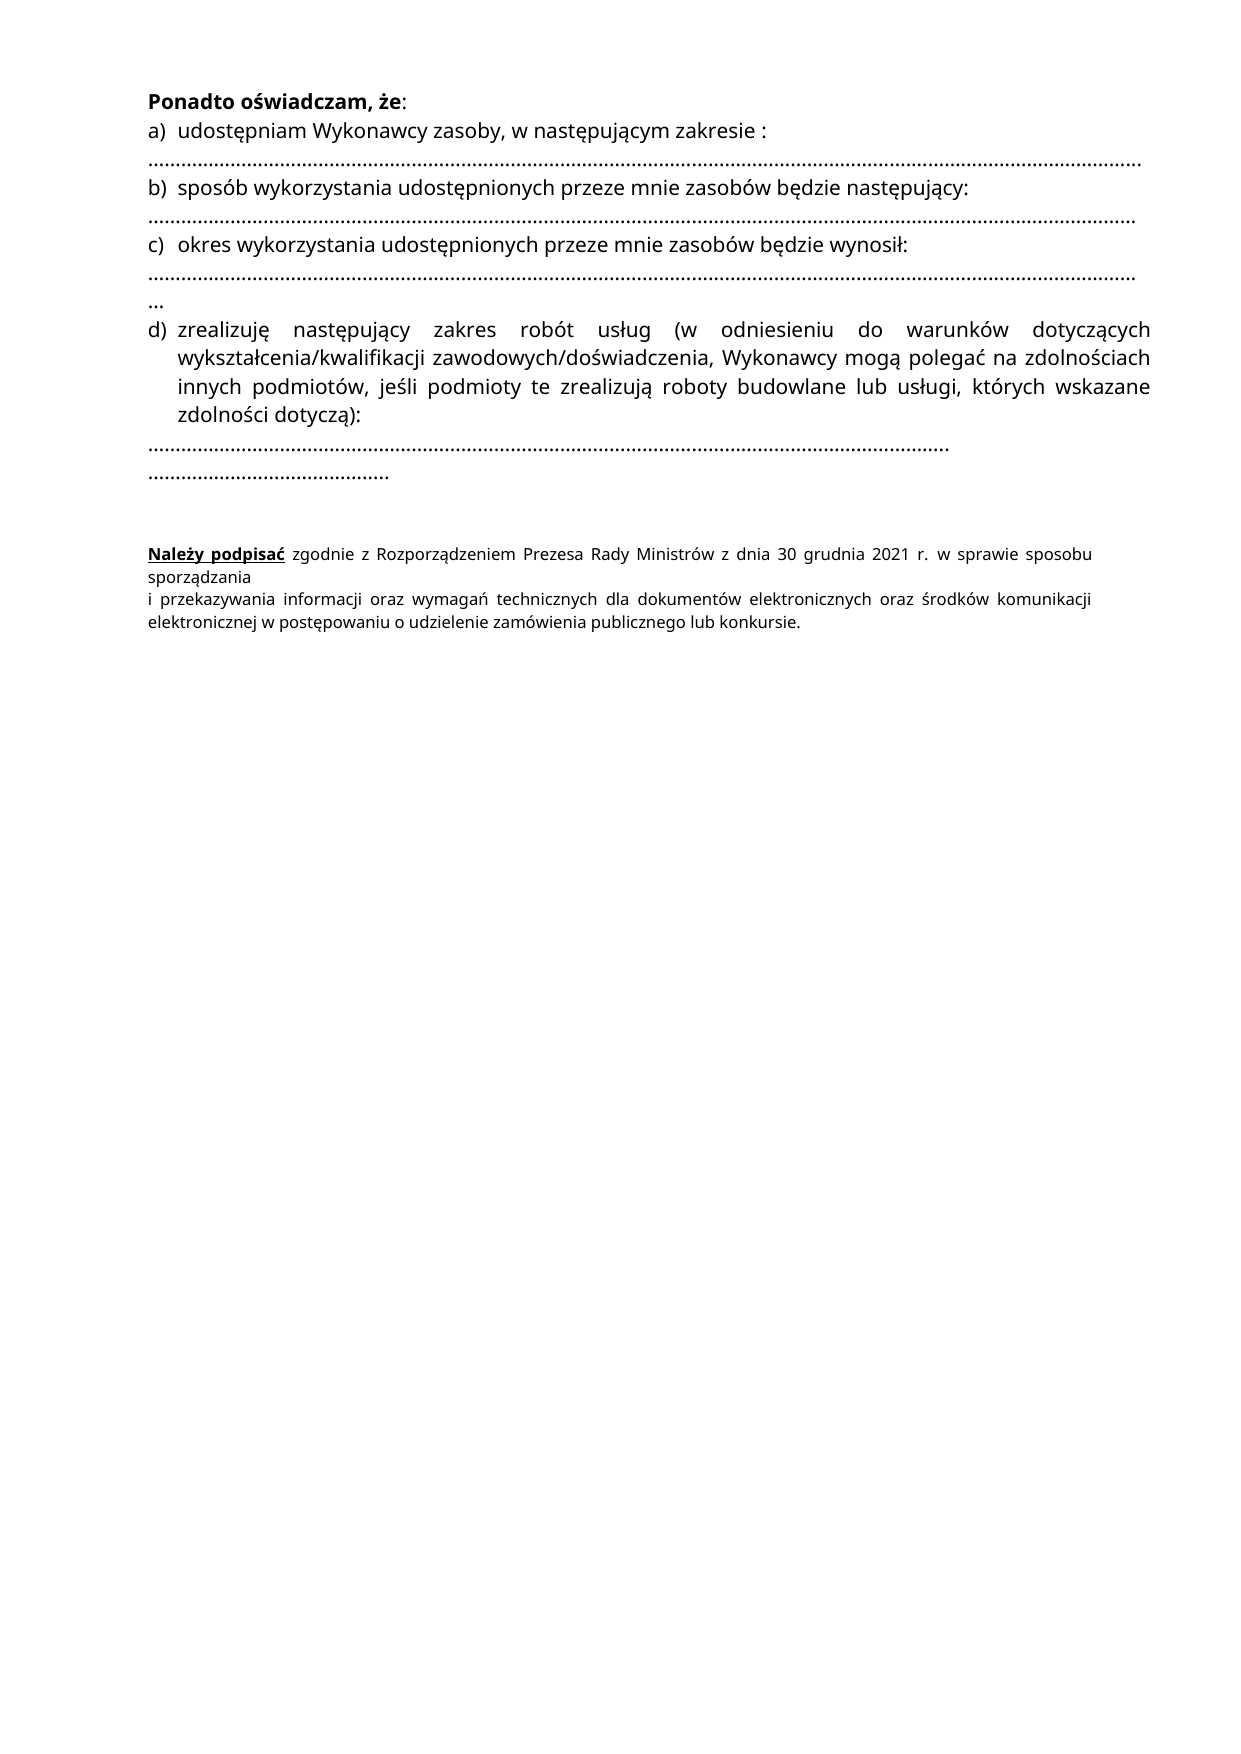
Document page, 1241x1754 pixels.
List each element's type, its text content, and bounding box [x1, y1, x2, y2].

list zrealizuję następujący zakres robót usług (w odniesieniu do warunków dotyczących wykształcenia/kwalifikacji zawodowych/doświadczenia, Wykonawcy mogą polegać na zdolnościach innych podmiotów, jeśli podmioty te zrealizują roboty budowlane lub usługi, których wskazane zdolności dotyczą): [148, 315, 1152, 429]
text ………………………………………………………………………………………………………………………………..…………………………………….. [148, 429, 1152, 486]
text Ponadto oświadczam, że: [148, 87, 1063, 116]
text ………………………………………………………………………………………………………………………….…………………………………... [148, 144, 1152, 173]
text ……………………………………………………………………………………………………………………………………………………………… [148, 201, 1152, 230]
list udostępniam Wykonawcy zasoby, w następującym zakresie : [148, 116, 1152, 144]
list sposób wykorzystania udostępnionych przeze mnie zasobów będzie następujący: [148, 173, 1152, 201]
text Należy podpisać zgodnie z Rozporządzeniem Prezesa Rady Ministrów z dnia 30 grudnia 2021 r. w sprawie sposobu sporządzania i przekazywania informacji oraz wymagań technicznych dla dokumentów elektronicznych oraz środków komunikacji elektronicznej w postępowaniu o udzielenie zamówienia publicznego lub konkursie. [148, 542, 1092, 633]
list okres wykorzystania udostępnionych przeze mnie zasobów będzie wynosił: [148, 230, 1152, 258]
text ………………………………………………………………………………………………………………………………………………………………… [148, 258, 1152, 315]
